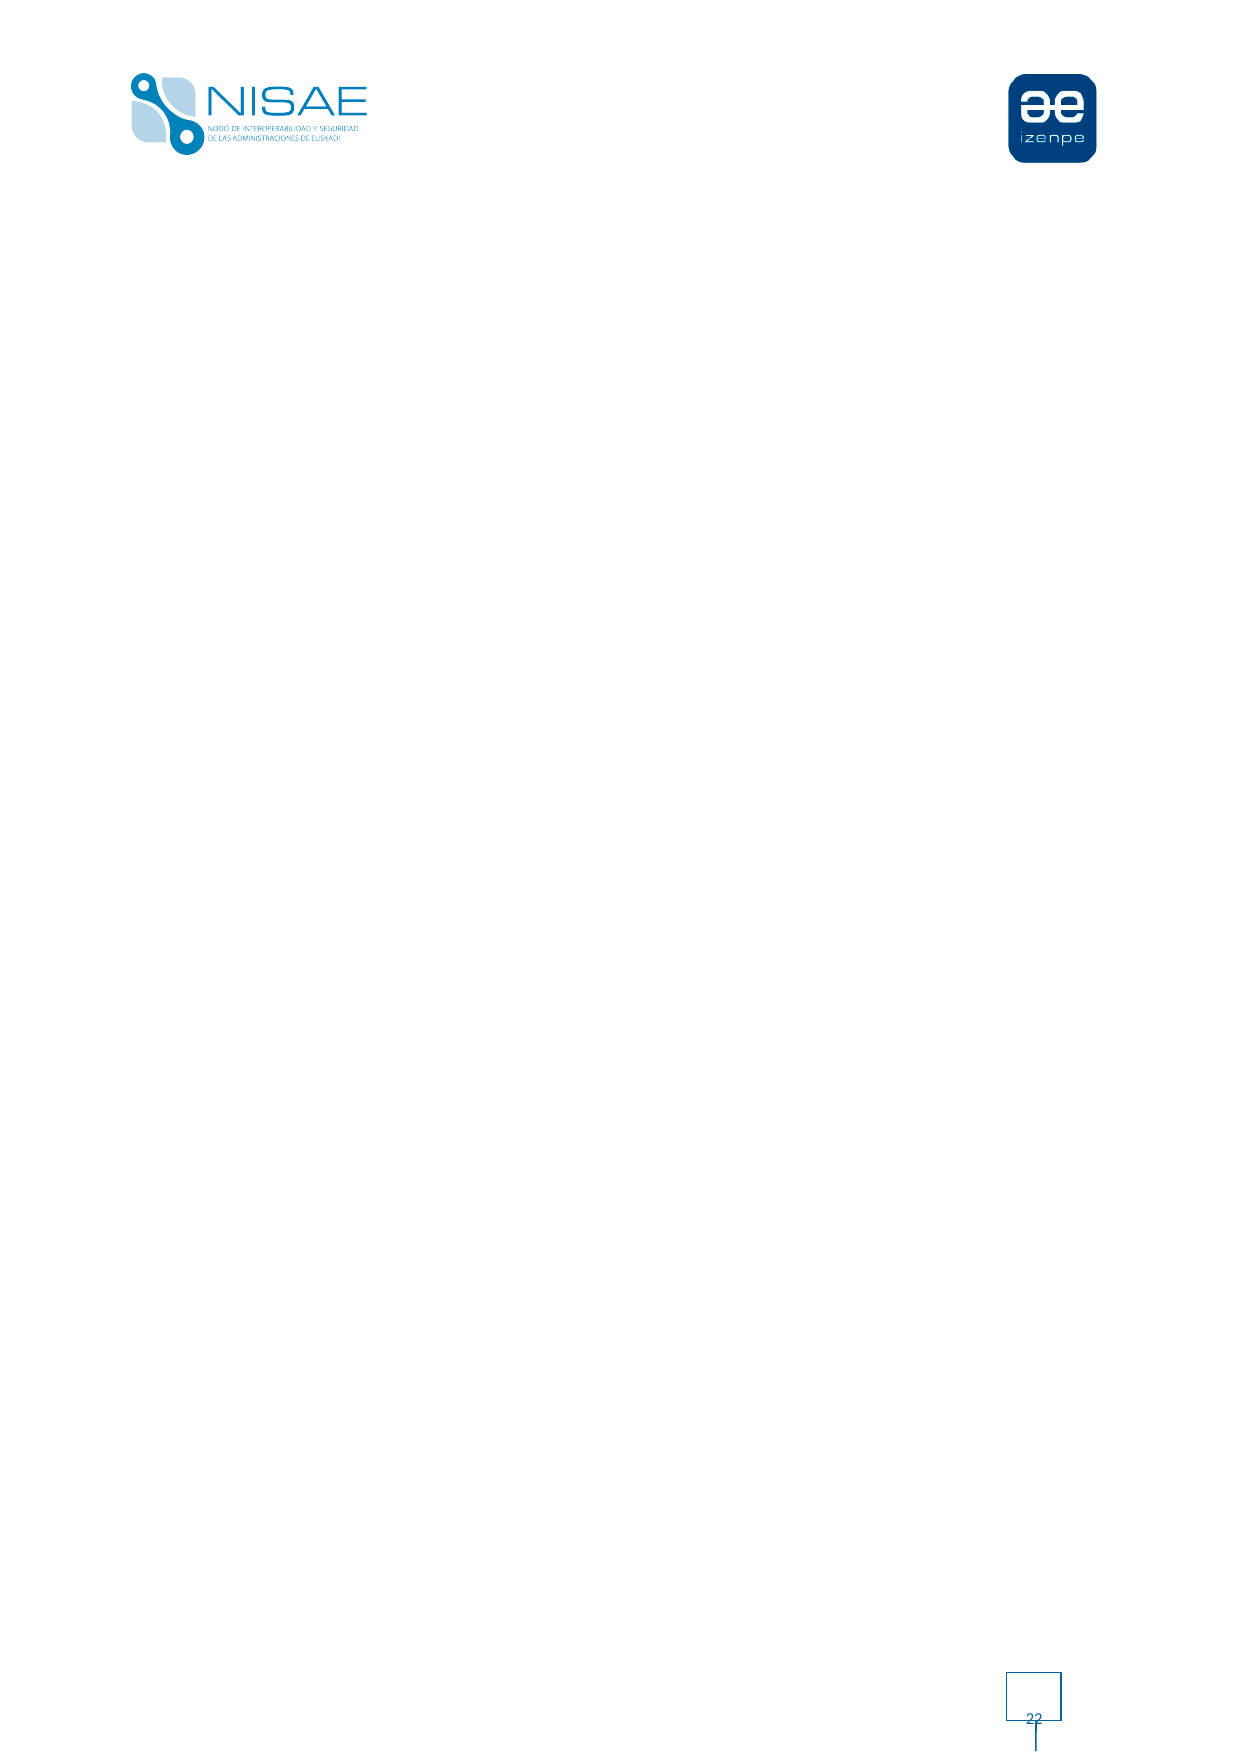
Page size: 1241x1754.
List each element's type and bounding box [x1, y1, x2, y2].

picture [1007, 74, 1097, 163]
picture [118, 73, 180, 155]
picture [149, 73, 386, 155]
picture [139, 81, 148, 90]
picture [181, 131, 193, 143]
